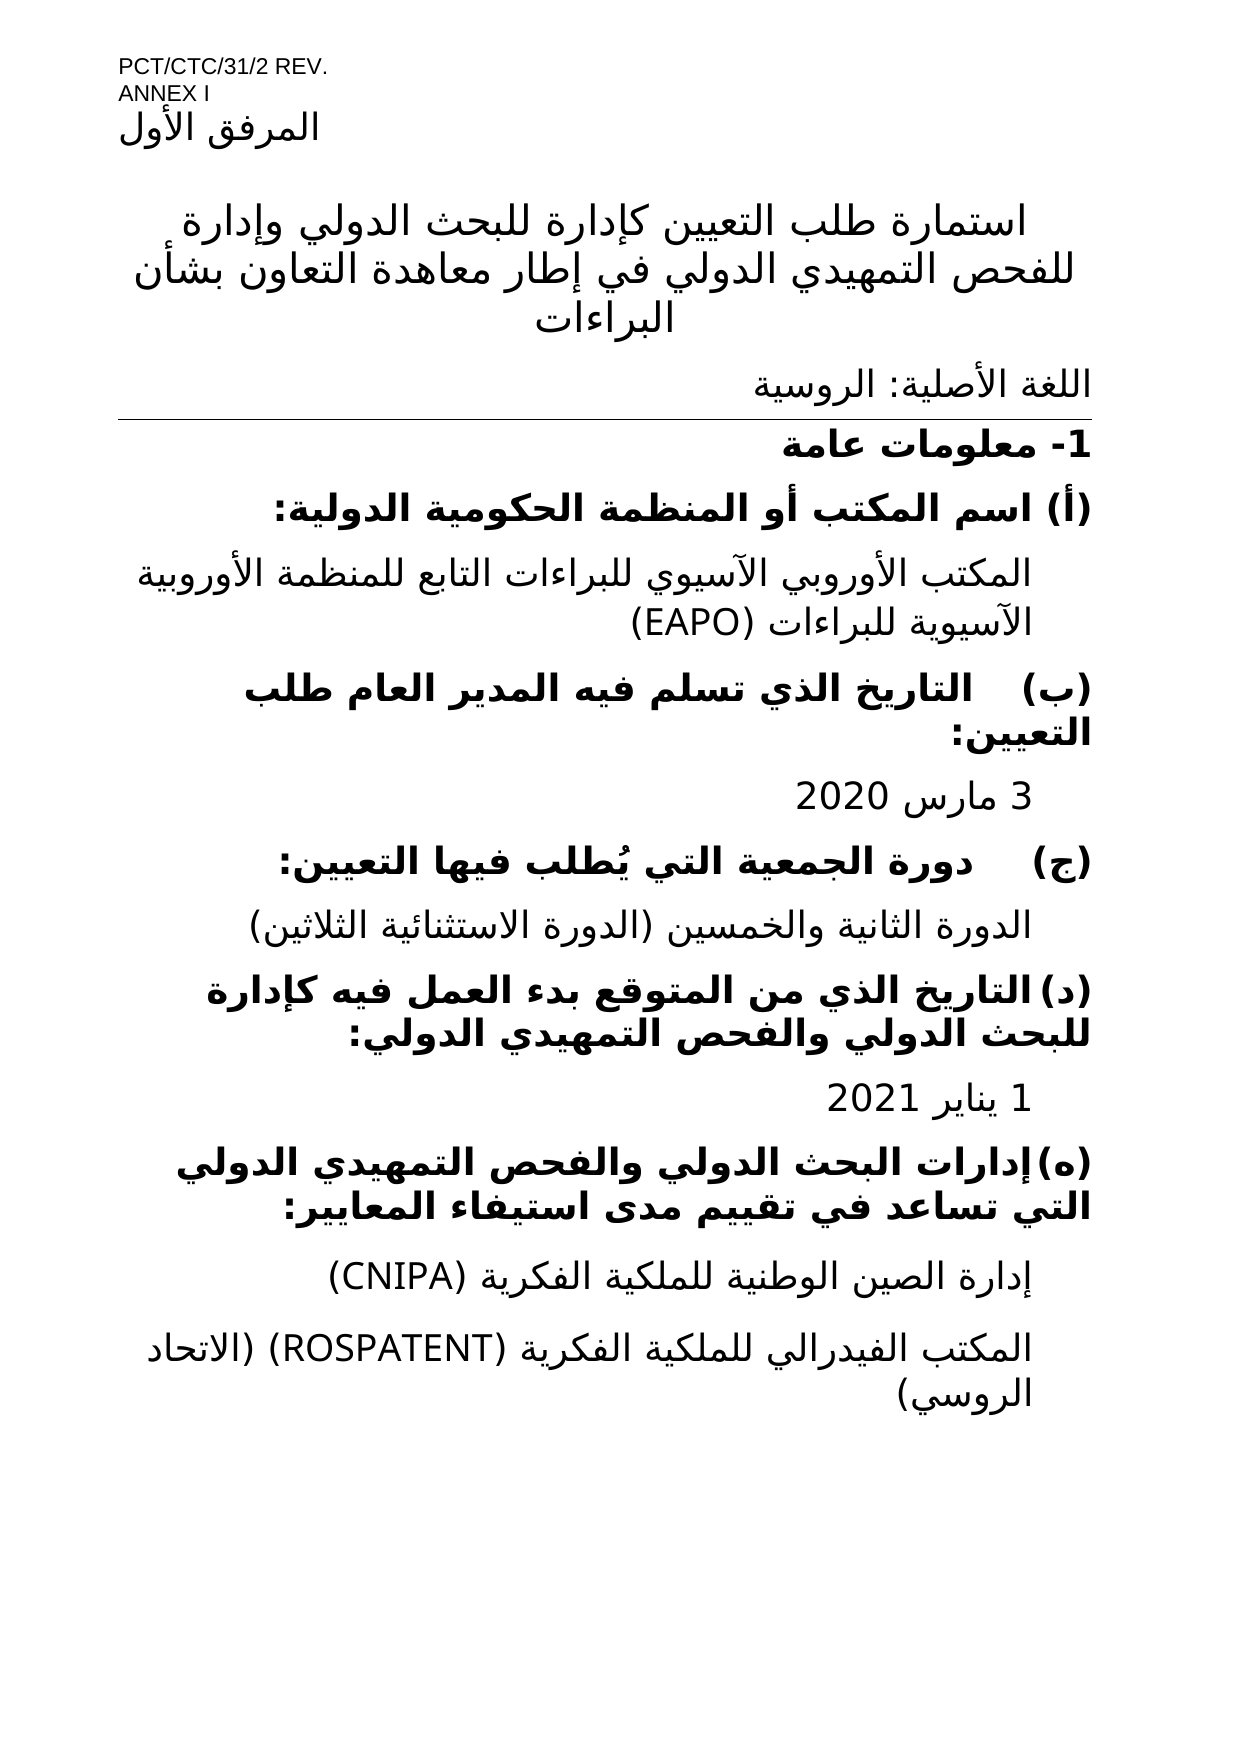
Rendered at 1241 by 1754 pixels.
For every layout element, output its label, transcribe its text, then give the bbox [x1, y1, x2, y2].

text (أ) اسم المكتب أو المنظمة الحكومية الدولية: [118, 487, 1092, 531]
text اللغة الأصلية: الروسية [118, 363, 1092, 407]
text (د) التاريخ الذي من المتوقع بدء العمل فيه كإدارة للبحث الدولي والفحص التمهيدي الدولي: [118, 968, 1092, 1056]
text (ج) دورة الجمعية التي يُطلب فيها التعيين: [118, 839, 1092, 883]
text 1 يناير 2021 [118, 1077, 1033, 1120]
text (ه) إدارات البحث الدولي والفحص التمهيدي الدولي التي تساعد في تقييم مدى استيفاء المعايير: [118, 1141, 1092, 1228]
text المكتب الأوروبي الآسيوي للبراءات التابع للمنظمة الأوروبية الآسيوية للبراءات (EAPO) [118, 551, 1033, 646]
text 3 مارس 2020 [118, 775, 1033, 819]
subtitle استمارة طلب التعيين كإدارة للبحث الدولي وإدارة للفحص التمهيدي الدولي في إطار معاهدة التعاون بشأن البراءات [118, 197, 1092, 342]
text المكتب الفيدرالي للملكية الفكرية (ROSPATENT) (الاتحاد الروسي) [118, 1321, 1033, 1416]
text (ب) التاريخ الذي تسلم فيه المدير العام طلب التعيين: [118, 667, 1092, 754]
text إدارة الصين الوطنية للملكية الفكرية (CNIPA) [118, 1249, 1033, 1300]
text الدورة الثانية والخمسين (الدورة الاستثنائية الثلاثين) [118, 904, 1033, 948]
text 1- معلومات عامة [118, 420, 1092, 466]
